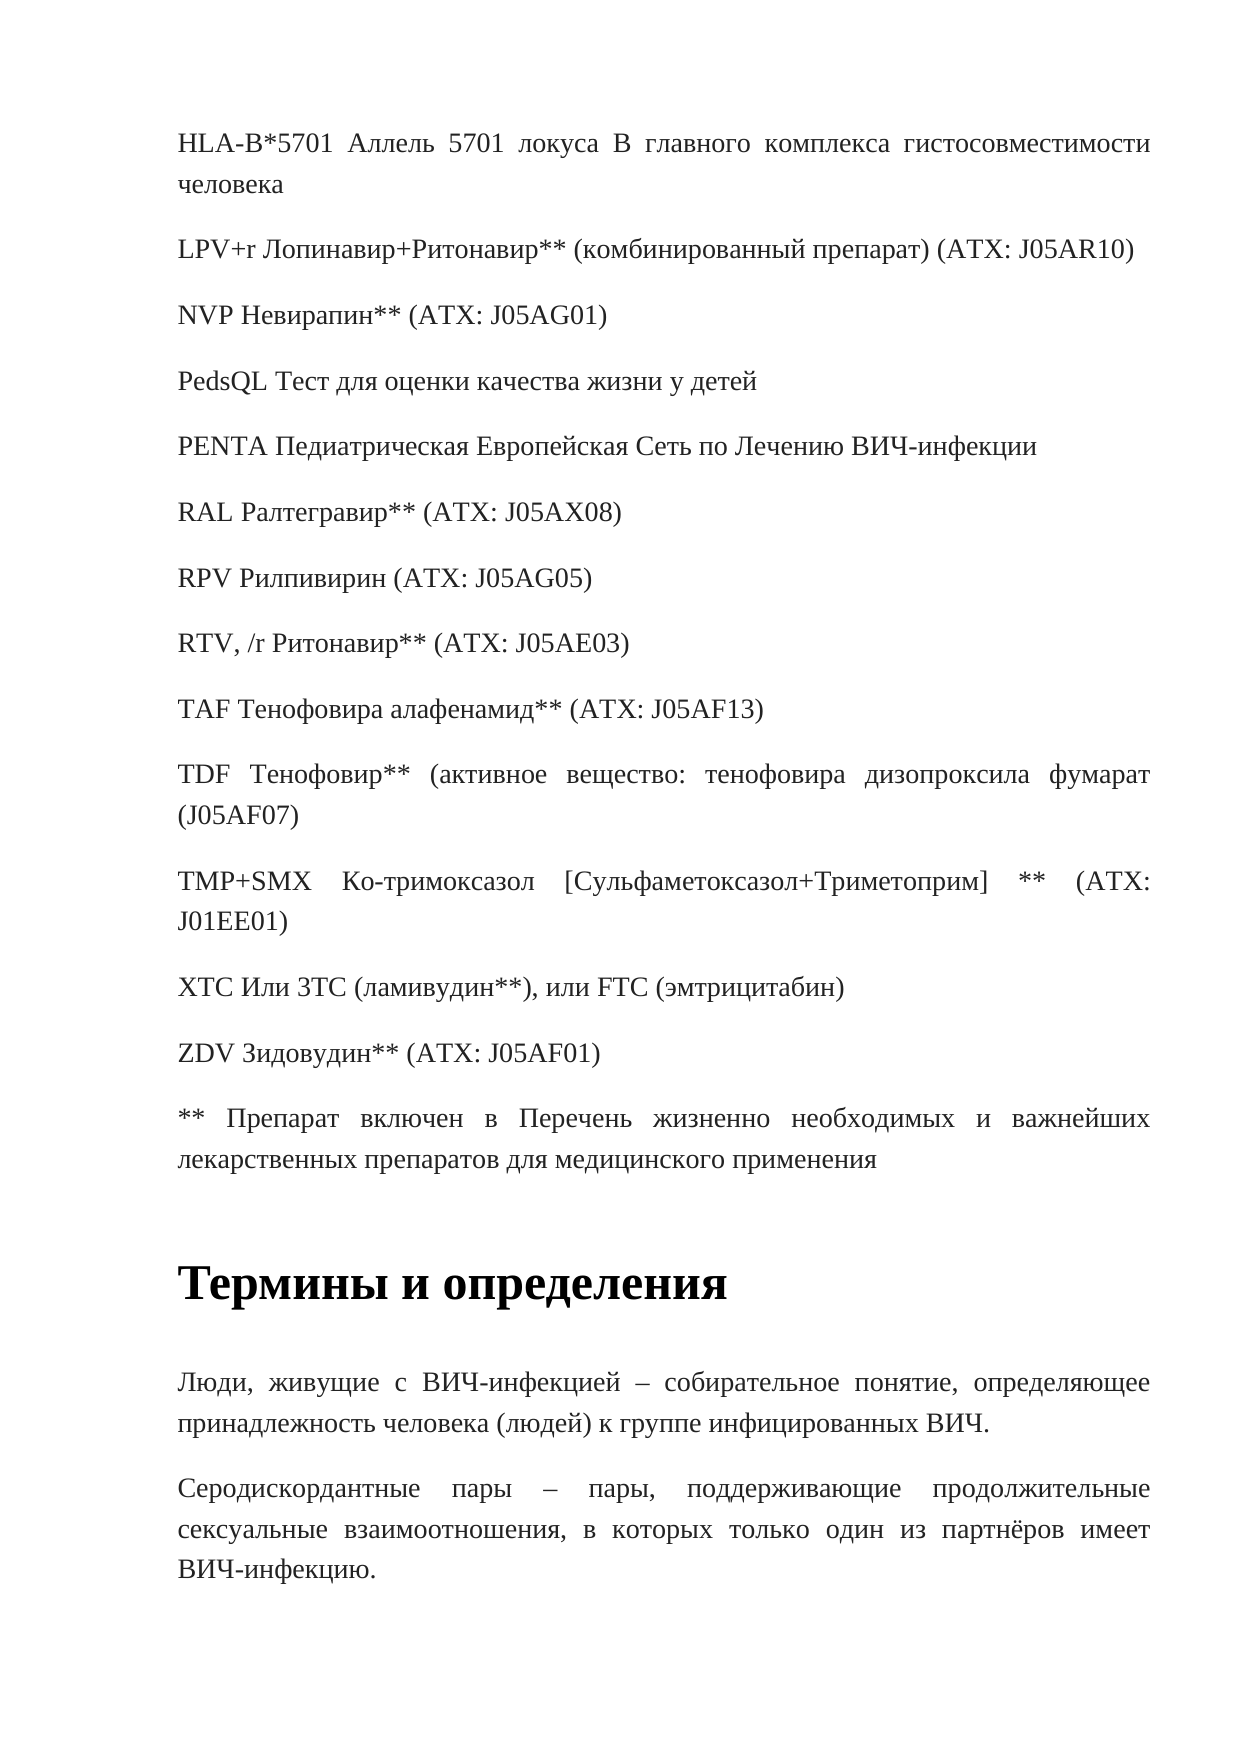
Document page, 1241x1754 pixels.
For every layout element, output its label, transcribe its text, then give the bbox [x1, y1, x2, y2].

text NVP Невирапин** (АТХ: J05AG01) [177, 290, 1152, 331]
text PedsQL Тест для оценки качества жизни у детей [177, 356, 1152, 396]
text XTC Или 3TC (ламивудин**), или FTC (эмтрицитабин) [177, 962, 1152, 1002]
text LPV+r Лопинавир+Ритонавир** (комбинированный препарат) (АТХ: J05AR10) [177, 224, 1152, 265]
text RAL Ралтегравир** (АТХ: J05AX08) [177, 487, 1152, 527]
text RPV Рилпивирин (АТХ: J05AG05) [177, 552, 1152, 593]
text TAF Тенофовира алафенамид** (АТХ: J05AF13) [177, 684, 1152, 724]
text ** Препарат включен в Перечень жизненно необходимых и важнейших лекарственных препаратов для медицинского применения [177, 1093, 1152, 1174]
text Люди, живущие с ВИЧ-инфекцией – собирательное понятие, определяющее принадлежность человека (людей) к группе инфицированных ВИЧ. [177, 1357, 1152, 1438]
text TDF Тенофовир** (активное вещество: тенофовира дизопроксила фумарат (J05AF07) [177, 749, 1152, 831]
text PENTA Педиатрическая Европейская Сеть по Лечению ВИЧ-инфекции [177, 421, 1152, 462]
text HLA-B*5701 Аллель 5701 локуса B главного комплекса гистосовместимости человека [177, 118, 1152, 199]
text RTV, /r Ритонавир** (АТХ: J05AE03) [177, 618, 1152, 659]
text Термины и определения [177, 1252, 1152, 1310]
text ZDV Зидовудин** (АТХ: J05AF01) [177, 1027, 1152, 1068]
text Серодискордантные пары – пары, поддерживающие продолжительные сексуальные взаимоотношения, в которых только один из партнёров имеет ВИЧ-инфекцию. [177, 1463, 1152, 1585]
text TMP+SMX Ко-тримоксазол [Сульфаметоксазол+Триметоприм] ** (АТХ: J01EE01) [177, 856, 1152, 937]
